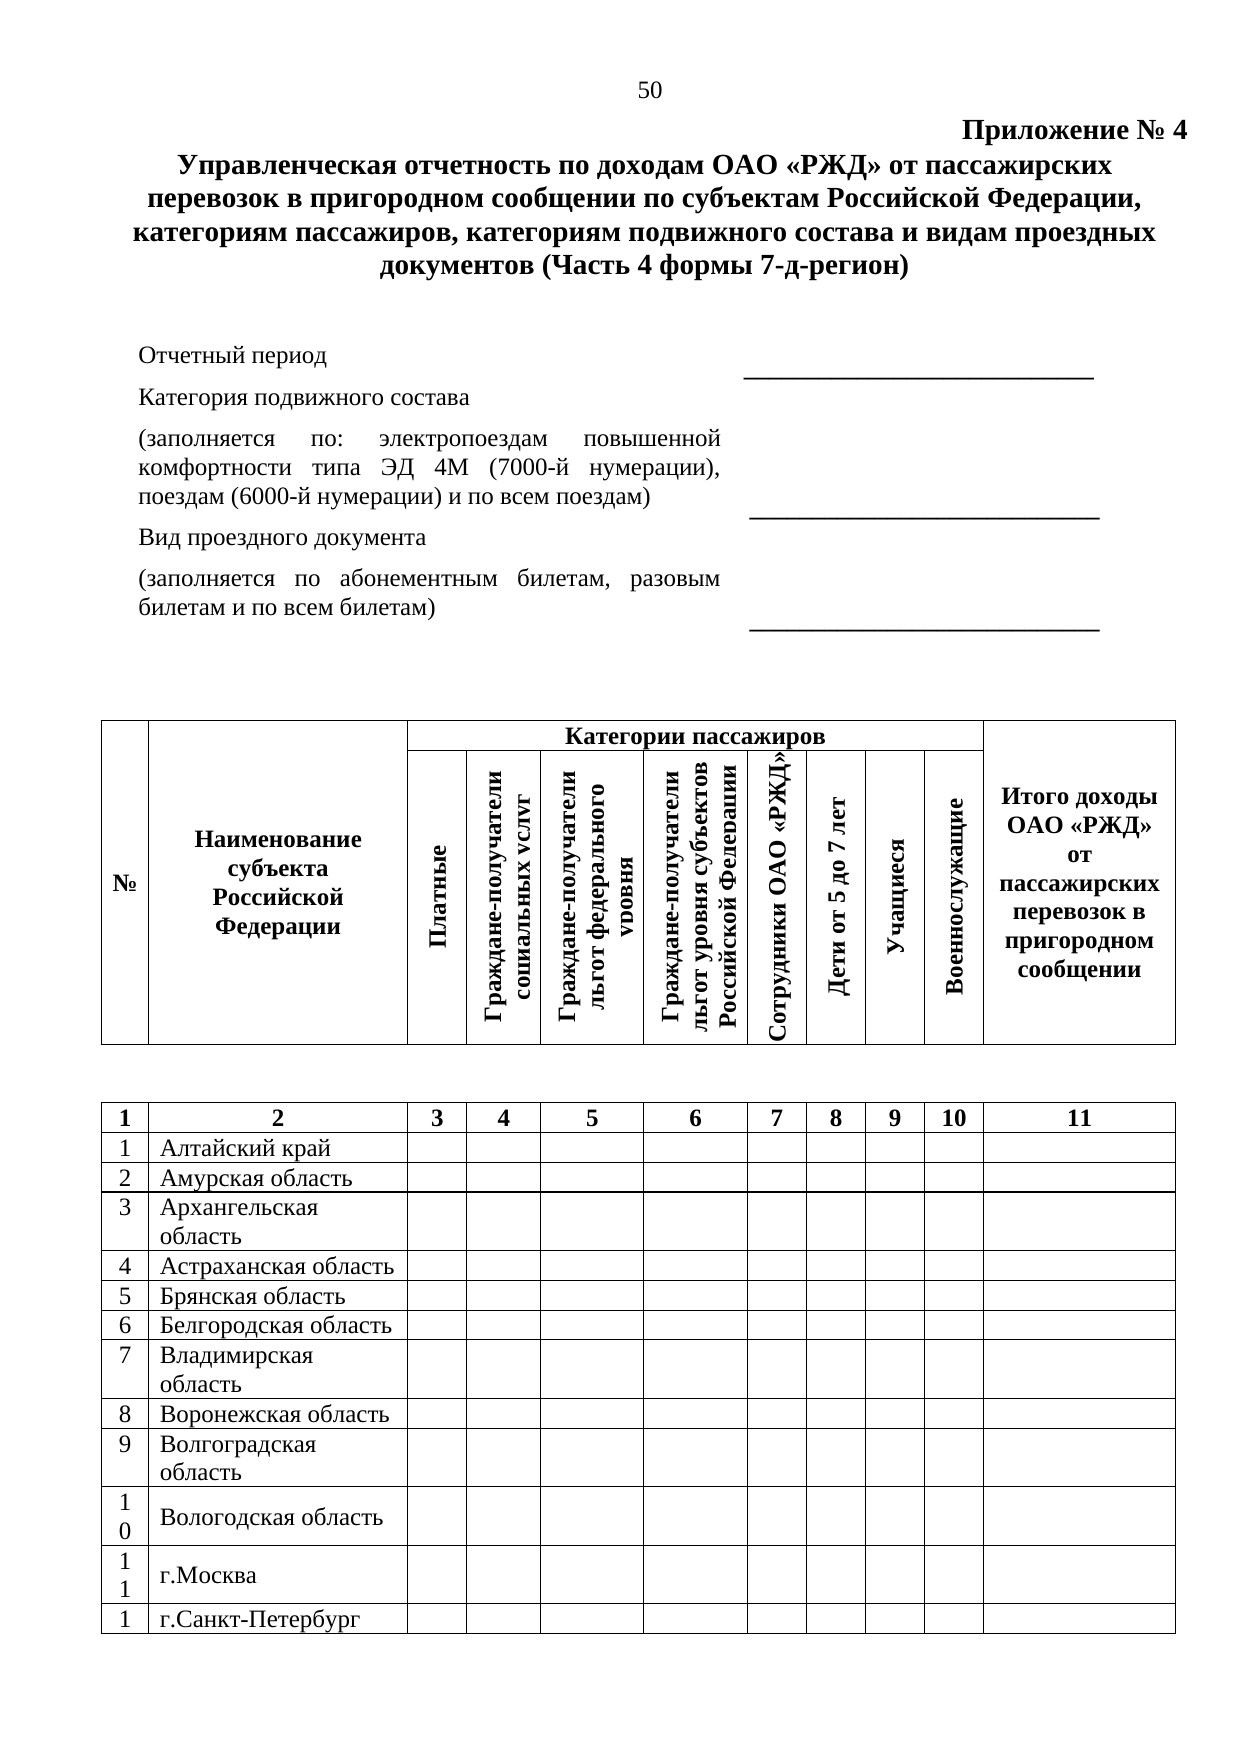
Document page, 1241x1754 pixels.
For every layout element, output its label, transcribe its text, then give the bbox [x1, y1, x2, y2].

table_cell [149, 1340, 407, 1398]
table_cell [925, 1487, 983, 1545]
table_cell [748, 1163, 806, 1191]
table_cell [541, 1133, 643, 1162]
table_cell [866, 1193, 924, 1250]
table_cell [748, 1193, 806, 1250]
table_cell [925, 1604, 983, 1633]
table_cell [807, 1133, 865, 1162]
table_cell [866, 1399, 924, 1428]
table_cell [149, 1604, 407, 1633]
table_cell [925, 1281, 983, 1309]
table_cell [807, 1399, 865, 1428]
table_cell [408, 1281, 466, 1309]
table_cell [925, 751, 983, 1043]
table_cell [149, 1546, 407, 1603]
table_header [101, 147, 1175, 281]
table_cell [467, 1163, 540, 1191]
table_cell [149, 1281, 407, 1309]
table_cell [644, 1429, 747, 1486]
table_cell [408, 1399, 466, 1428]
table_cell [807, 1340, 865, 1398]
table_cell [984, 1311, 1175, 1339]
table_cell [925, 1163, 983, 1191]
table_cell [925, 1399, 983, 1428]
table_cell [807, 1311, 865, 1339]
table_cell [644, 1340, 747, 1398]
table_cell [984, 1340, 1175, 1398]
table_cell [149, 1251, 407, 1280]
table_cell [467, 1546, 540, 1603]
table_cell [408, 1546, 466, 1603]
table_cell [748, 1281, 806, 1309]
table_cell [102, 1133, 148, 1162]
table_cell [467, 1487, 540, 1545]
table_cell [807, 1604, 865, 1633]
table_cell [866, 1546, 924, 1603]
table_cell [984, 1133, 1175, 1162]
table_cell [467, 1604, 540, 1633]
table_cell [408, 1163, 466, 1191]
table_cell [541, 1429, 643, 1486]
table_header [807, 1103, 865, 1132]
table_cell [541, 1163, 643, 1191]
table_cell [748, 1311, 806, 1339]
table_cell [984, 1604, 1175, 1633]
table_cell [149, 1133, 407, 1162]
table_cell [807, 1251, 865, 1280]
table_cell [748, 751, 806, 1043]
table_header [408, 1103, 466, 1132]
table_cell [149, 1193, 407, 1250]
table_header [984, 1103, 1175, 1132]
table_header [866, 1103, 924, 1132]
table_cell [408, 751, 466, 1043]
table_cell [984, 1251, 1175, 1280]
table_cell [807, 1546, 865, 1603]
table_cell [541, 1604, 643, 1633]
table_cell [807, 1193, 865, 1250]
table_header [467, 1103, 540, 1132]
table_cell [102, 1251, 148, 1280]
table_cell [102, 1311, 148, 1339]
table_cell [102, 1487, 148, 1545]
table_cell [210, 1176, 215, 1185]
text Приложение № 4 [112, 112, 1188, 146]
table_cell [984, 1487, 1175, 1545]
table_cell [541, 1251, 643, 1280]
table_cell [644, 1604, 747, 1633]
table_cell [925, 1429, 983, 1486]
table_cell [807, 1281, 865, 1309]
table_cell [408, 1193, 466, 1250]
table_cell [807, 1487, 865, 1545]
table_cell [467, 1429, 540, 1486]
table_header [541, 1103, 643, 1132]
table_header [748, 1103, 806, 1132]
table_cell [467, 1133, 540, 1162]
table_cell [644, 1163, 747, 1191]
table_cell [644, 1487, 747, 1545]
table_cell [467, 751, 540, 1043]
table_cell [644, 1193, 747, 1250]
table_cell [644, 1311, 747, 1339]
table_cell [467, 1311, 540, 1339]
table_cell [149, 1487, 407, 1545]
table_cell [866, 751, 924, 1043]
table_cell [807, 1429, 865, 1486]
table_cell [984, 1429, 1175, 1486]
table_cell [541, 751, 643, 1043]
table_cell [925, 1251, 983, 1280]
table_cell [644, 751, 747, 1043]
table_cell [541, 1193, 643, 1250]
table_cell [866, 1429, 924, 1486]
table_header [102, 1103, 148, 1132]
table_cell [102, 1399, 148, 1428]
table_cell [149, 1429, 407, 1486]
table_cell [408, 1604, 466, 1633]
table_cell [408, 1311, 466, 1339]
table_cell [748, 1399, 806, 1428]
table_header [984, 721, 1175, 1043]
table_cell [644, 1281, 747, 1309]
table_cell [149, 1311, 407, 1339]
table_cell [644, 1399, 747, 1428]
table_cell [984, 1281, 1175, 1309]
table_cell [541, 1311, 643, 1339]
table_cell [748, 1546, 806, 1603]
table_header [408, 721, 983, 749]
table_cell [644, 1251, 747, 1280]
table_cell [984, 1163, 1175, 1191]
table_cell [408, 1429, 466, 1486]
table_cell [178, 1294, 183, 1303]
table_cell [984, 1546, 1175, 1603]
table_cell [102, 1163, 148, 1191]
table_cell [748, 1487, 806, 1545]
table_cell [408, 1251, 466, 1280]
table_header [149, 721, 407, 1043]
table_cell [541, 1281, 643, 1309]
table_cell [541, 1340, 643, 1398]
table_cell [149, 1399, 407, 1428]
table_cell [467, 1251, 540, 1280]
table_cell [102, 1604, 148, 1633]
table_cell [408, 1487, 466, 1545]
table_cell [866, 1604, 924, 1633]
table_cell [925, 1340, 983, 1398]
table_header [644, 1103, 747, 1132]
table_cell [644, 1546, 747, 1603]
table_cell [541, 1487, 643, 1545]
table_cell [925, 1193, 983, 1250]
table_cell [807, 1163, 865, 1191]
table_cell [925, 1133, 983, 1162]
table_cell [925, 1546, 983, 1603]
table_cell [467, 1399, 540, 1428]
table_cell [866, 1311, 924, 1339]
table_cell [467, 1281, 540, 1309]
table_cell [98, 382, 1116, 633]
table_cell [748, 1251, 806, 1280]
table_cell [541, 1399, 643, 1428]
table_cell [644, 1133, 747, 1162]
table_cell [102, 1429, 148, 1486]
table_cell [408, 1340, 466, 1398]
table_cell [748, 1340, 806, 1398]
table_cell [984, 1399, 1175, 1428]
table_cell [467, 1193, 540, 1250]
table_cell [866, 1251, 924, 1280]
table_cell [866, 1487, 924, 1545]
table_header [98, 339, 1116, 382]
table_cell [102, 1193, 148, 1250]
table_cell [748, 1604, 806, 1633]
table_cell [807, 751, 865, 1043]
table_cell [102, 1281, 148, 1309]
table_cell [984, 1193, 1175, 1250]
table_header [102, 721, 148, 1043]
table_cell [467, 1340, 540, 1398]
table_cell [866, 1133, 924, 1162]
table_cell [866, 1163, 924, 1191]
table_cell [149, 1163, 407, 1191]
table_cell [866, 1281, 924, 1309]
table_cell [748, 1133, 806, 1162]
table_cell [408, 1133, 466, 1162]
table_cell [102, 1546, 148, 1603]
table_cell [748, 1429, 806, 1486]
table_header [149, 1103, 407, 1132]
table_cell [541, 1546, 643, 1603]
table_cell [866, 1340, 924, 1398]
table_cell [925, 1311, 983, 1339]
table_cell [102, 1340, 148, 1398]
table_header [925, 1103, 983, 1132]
